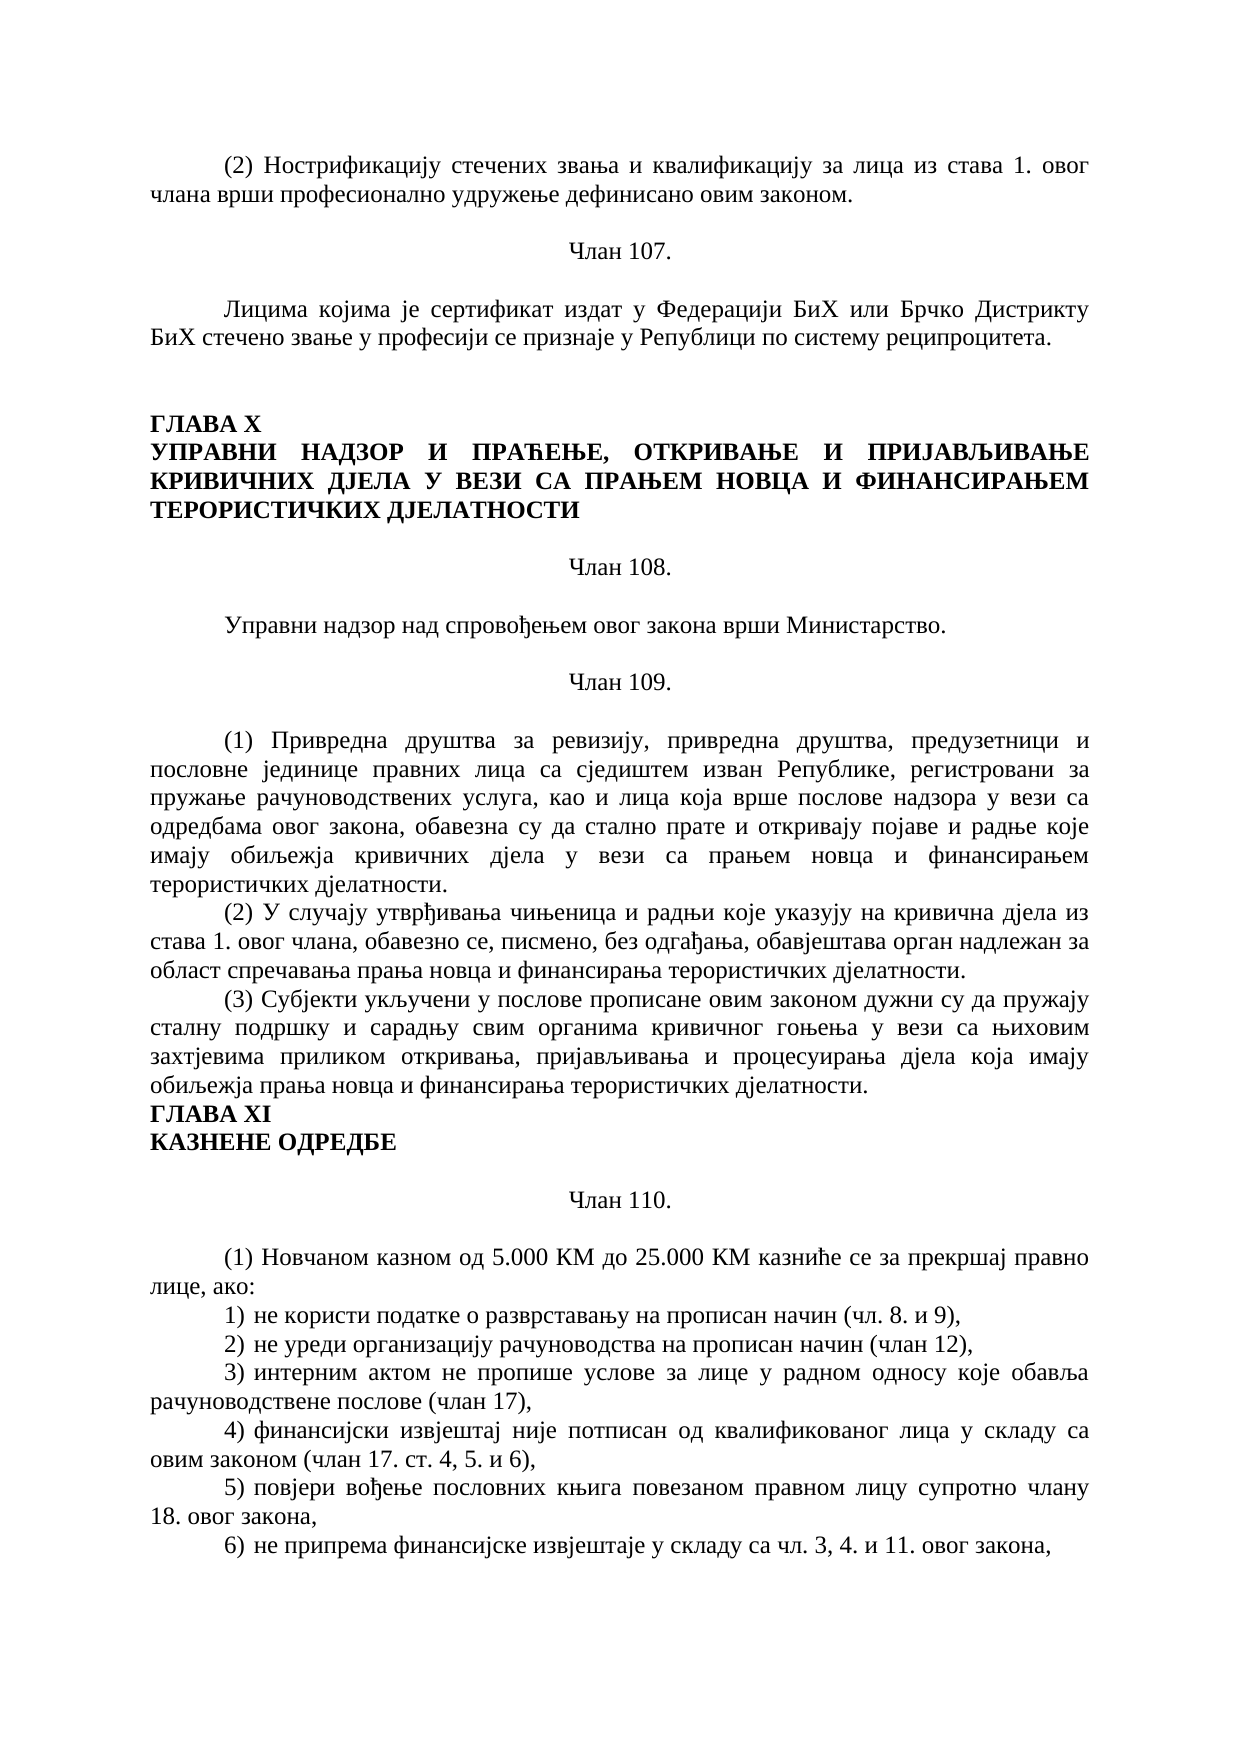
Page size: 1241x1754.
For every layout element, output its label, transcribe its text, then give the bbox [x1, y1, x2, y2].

text УПРАВНИ НАДЗОР И ПРАЋЕЊЕ, ОТКРИВАЊЕ И ПРИЈАВЉИВАЊЕ КРИВИЧНИХ ДЈЕЛА У ВЕЗИ СА ПРАЊЕМ НОВЦА И ФИНАНСИРАЊЕМ ТЕРОРИСТИЧКИХ ДЈЕЛАТНОСТИ [150, 437, 1090, 524]
text Члан 108. [150, 552, 1090, 581]
list не користи податке о разврставању на прописан начин (чл. 8. и 9), [150, 1300, 1090, 1329]
text Лицима којима је сертификат издат у Федерацији БиХ или Брчко Дистрикту БиХ стечено звање у професији се признаје у Републици по систему реципроцитета. [150, 294, 1090, 351]
list У случају утврђивања чињеница и радњи које указују на кривична дјела из става 1. овог члана, обавезно се, писмено, без одгађања, обавјештава орган надлежан за област спречавања прања новца и финансирања терористичких дјелатности. [150, 897, 1090, 984]
text КАЗНЕНЕ ОДРЕДБЕ [150, 1127, 1090, 1156]
text Члан 107. [150, 236, 1090, 265]
list Нострификацију стечених звања и квалификацију за лица из става 1. овог члана врши професионално удружење дефинисано овим законом. [150, 150, 1090, 207]
text ГЛАВА XI [150, 1099, 1090, 1127]
list Привредна друштва за ревизију, привредна друштва, предузетници и пословне јединице правних лица са сједиштем изван Републике, регистровани за пружање рачуноводствених услуга, као и лица која врше послове надзора у вези са одредбама овог закона, обавезна су да стално прате и откривају појаве и радње које имају обиљежја кривичних дјела у вези са прањем новца и финансирањем терористичких дјелатности. [150, 725, 1090, 897]
text ГЛАВА X [150, 409, 1090, 437]
list Субјекти укључени у послове прописане овим законом дужни су да пружају сталну подршку и сарадњу свим органима кривичног гоњења у вези са њиховим захтјевима приликом откривања, пријављивања и процесуирања дјела која имају обиљежја прања новца и финансирања терористичких дјелатности. [150, 984, 1090, 1099]
list интерним актом не пропише услове за лице у радном односу које обавља рачуноводствене послове (члан 17), [150, 1357, 1090, 1415]
list не припрема финансијске извјештаје у складу са чл. 3, 4. и 11. овог закона, [150, 1530, 1090, 1559]
list не уреди организацију рачуноводства на прописан начин (члан 12), [150, 1329, 1090, 1357]
text Члан 110. [150, 1185, 1090, 1214]
list повјери вођење пословних књига повезаном правном лицу супротно члану 18. овог закона, [150, 1472, 1090, 1530]
text Члан 109. [150, 667, 1090, 696]
text Управни надзор над спровођењем овог закона врши Министарство. [150, 610, 1090, 639]
list Новчаном казном од 5.000 КМ до 25.000 КМ казниће се за прекршај правно лице, ако: [150, 1242, 1090, 1300]
list финансијски извјештај није потписан од квалификованог лица у складу са овим законом (члан 17. ст. 4, 5. и 6), [150, 1415, 1090, 1472]
